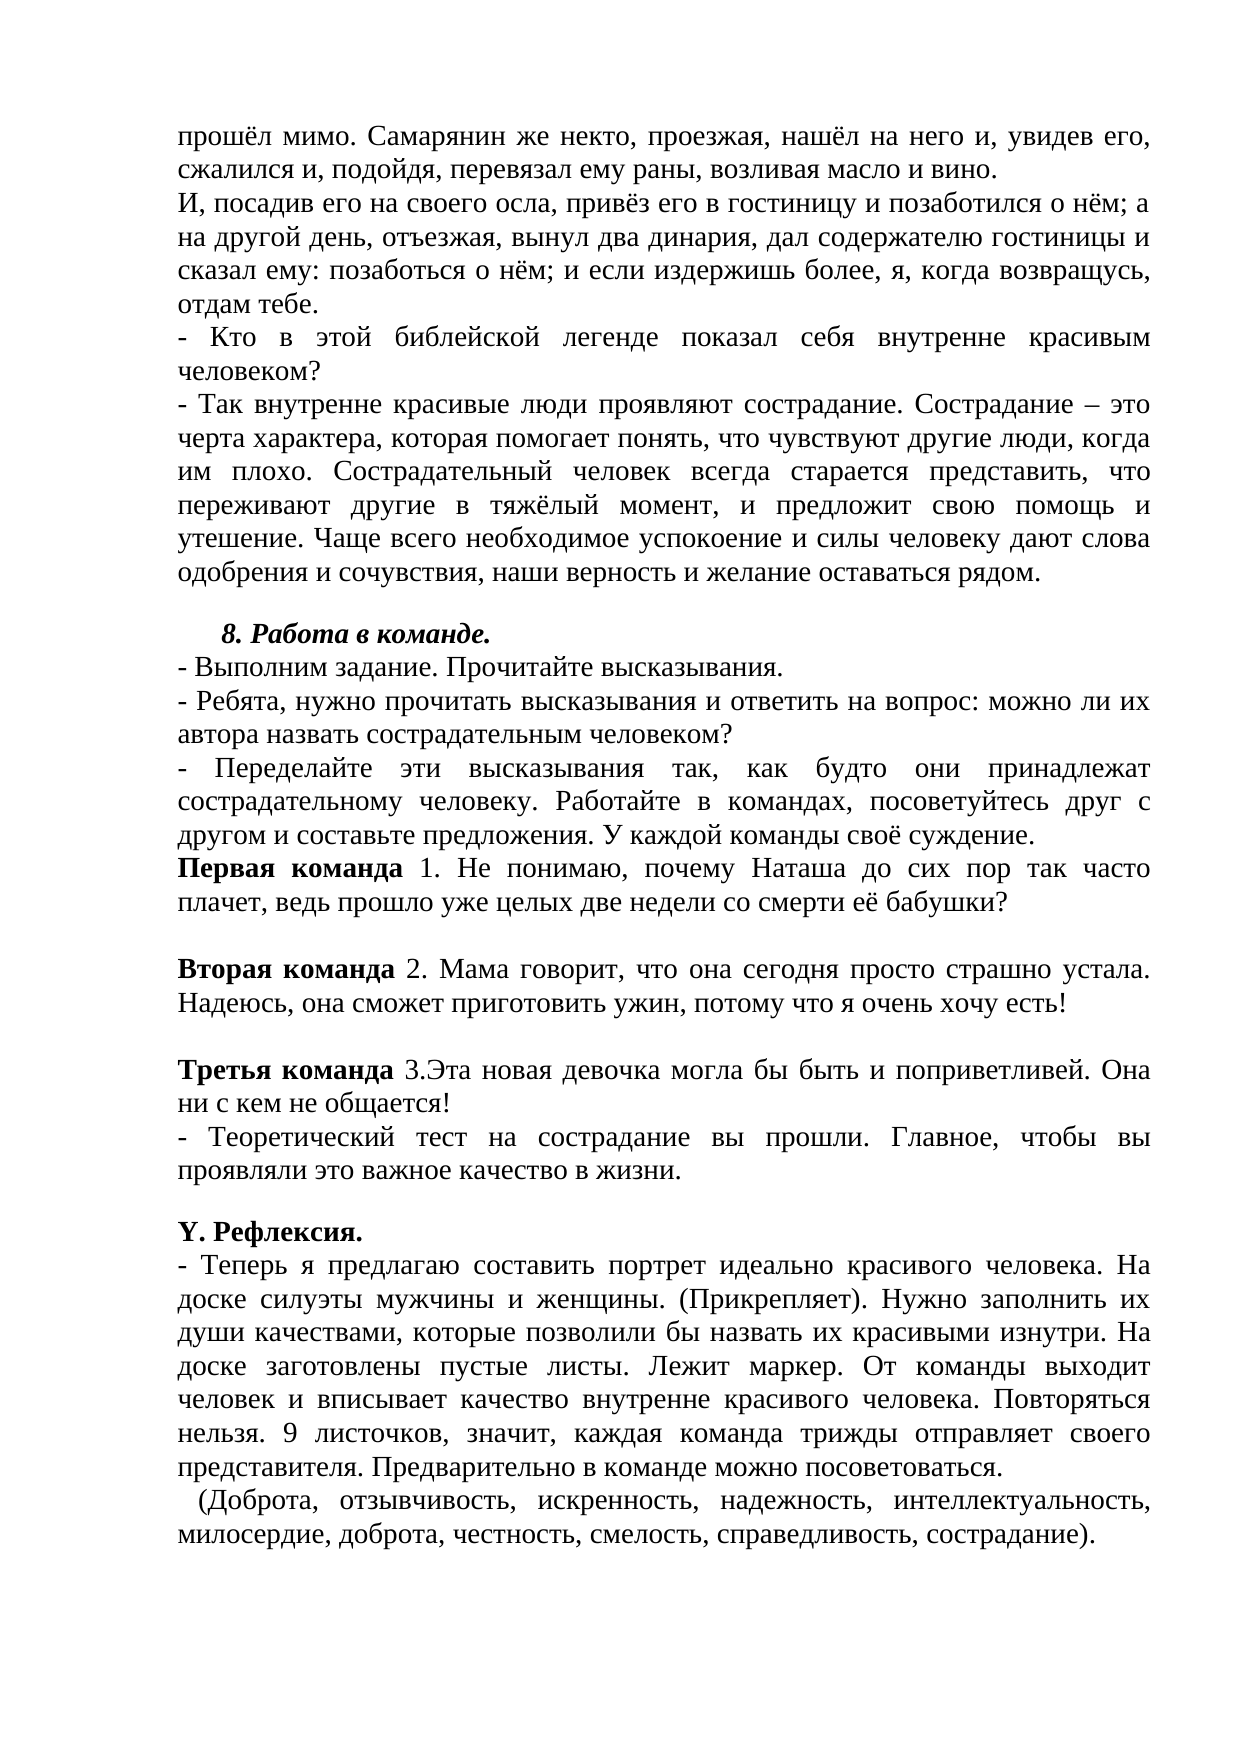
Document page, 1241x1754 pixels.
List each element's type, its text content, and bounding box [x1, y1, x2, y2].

text - Кто в этой библейской легенде показал себя внутренне красивым человеком? [177, 319, 1152, 386]
text - Теоретический тест на сострадание вы прошли. Главное, чтобы вы проявляли это важное качество в жизни. [177, 1119, 1152, 1186]
text - Так внутренне красивые люди проявляют сострадание. Сострадание – это черта характера, которая помогает понять, что чувствуют другие люди, когда им плохо. Сострадательный человек всегда старается представить, что переживают другие в тяжёлый момент, и предложит свою помощь и утешение. Чаще всего необходимое успокоение и силы человеку дают слова одобрения и сочувствия, наши верность и желание оставаться рядом. [177, 386, 1152, 588]
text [177, 118, 1152, 185]
text Вторая команда 2. Мама говорит, что она сегодня просто страшно устала. Надеюсь, она сможет приготовить ужин, потому что я очень хочу есть! [177, 951, 1152, 1018]
text - Переделайте эти высказывания так, как будто они принадлежат сострадательному человеку. Работайте в командах, посоветуйтесь друг с другом и составьте предложения. У каждой команды своё суждение. [177, 750, 1152, 851]
text - Теперь я предлагаю составить портрет идеально красивого человека. На доске силуэты мужчины и женщины. (Прикрепляет). Нужно заполнить их души качествами, которые позволили бы назвать их красивыми изнутри. На доске заготовлены пустые листы. Лежит маркер. От команды выходит человек и вписывает качество внутренне красивого человека. Повторяться нельзя. 9 листочков, значит, каждая команда трижды отправляет своего представителя. Предварительно в команде можно посоветоваться. [177, 1247, 1152, 1482]
text - Выполним задание. Прочитайте высказывания. [177, 649, 1152, 683]
text Y. Рефлексия. [177, 1214, 1152, 1247]
text И, посадив его на своего осла, привёз его в гостиницу и позаботился о нём; а на другой день, отъезжая, вынул два динария, дал содержателю гостиницы и сказал ему: позаботься о нём; и если издержишь более, я, когда возвращусь, отдам тебе. [177, 185, 1152, 319]
text Первая команда 1. Не понимаю, почему Наташа до сих пор так часто плачет, ведь прошло уже целых две недели со смерти её бабушки? [177, 851, 1152, 918]
text 8. Работа в команде. [177, 616, 1152, 649]
text Третья команда 3.Эта новая девочка могла бы быть и поприветливей. Она ни с кем не общается! [177, 1052, 1152, 1119]
text (Доброта, отзывчивость, искренность, надежность, интеллектуальность, милосердие, доброта, честность, смелость, справедливость, сострадание). [177, 1482, 1152, 1549]
text - Ребята, нужно прочитать высказывания и ответить на вопрос: можно ли их автора назвать сострадательным человеком? [177, 683, 1152, 750]
